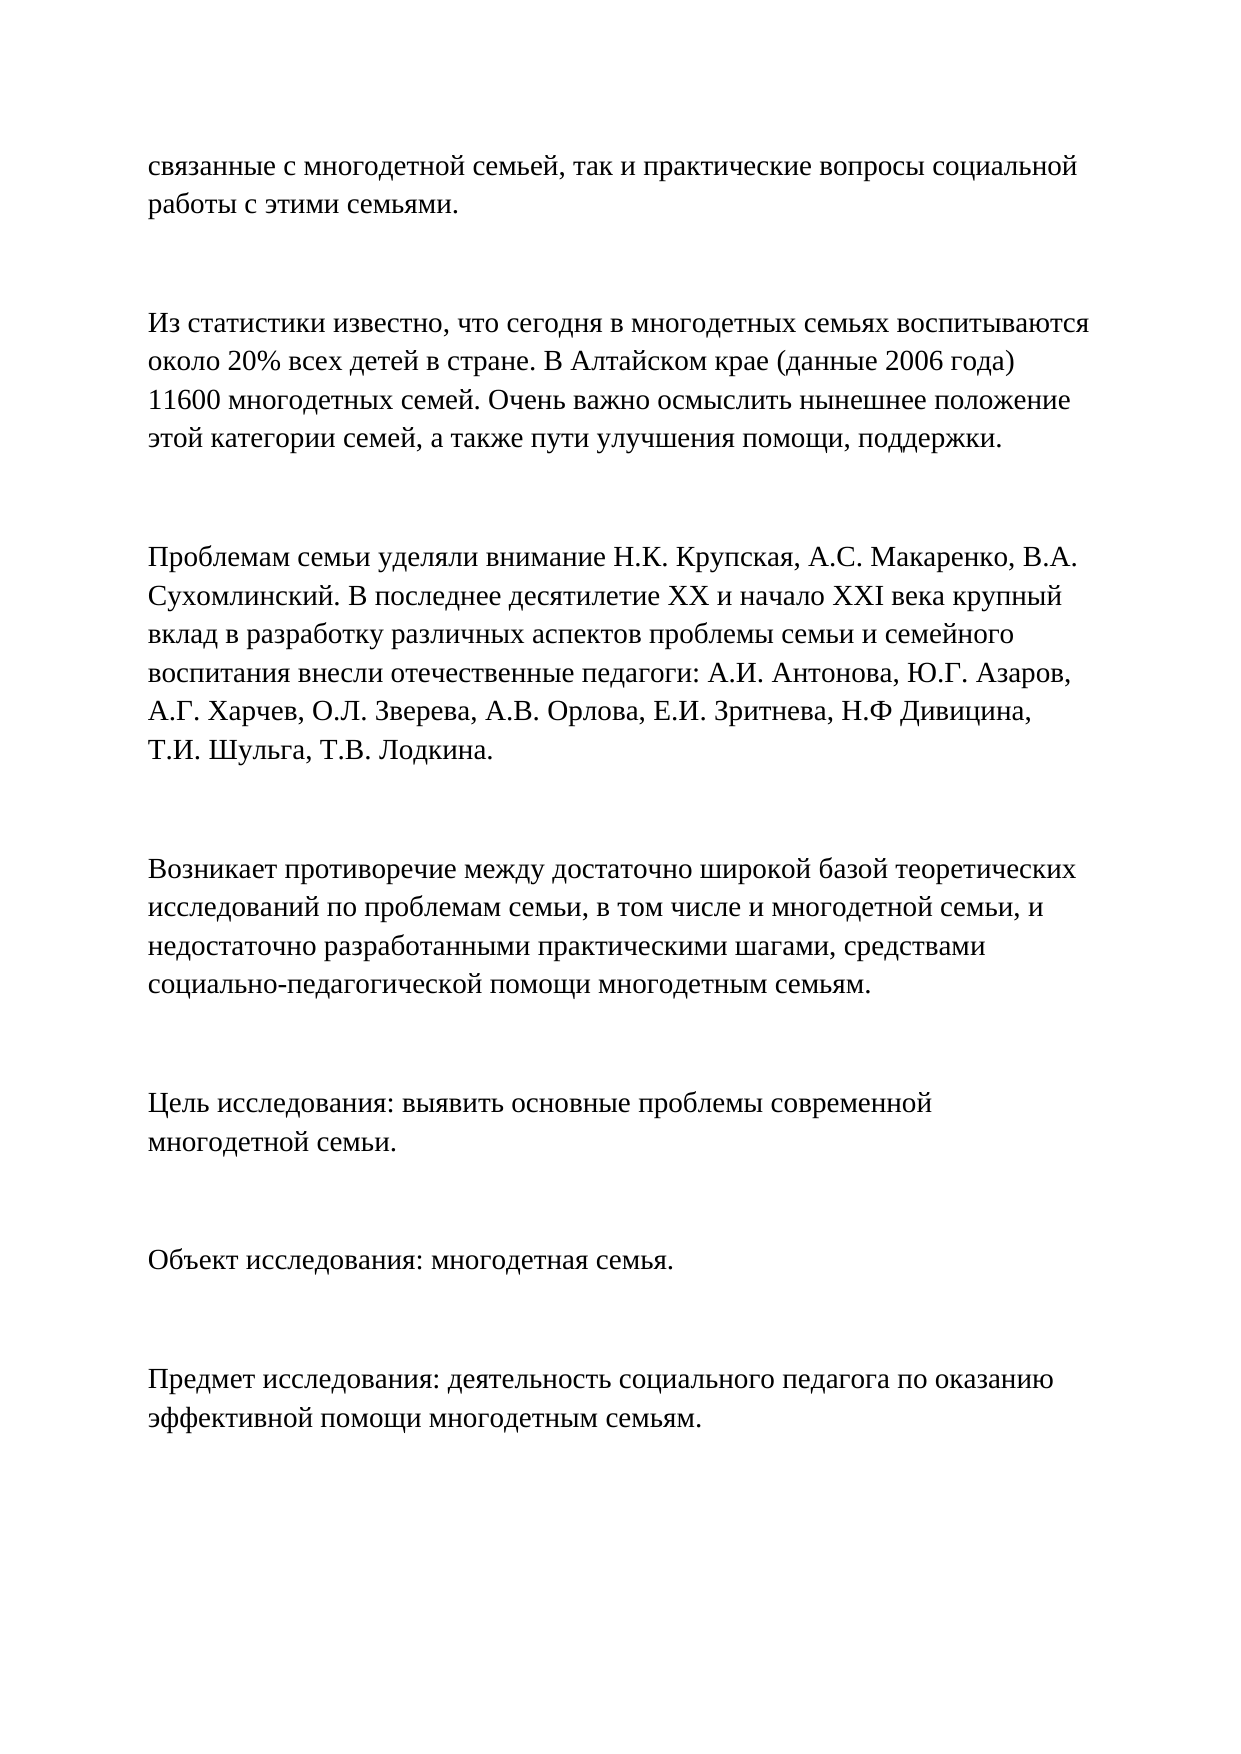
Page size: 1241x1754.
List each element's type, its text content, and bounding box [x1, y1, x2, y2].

text Проблемам семьи уделяли внимание Н.К. Крупская, А.С. Макаренко, В.А. Сухомлинский. В последнее десятилетие XX и начало XXI века крупный вклад в разработку различных аспектов проблемы семьи и семейного воспитания внесли отечественные педагоги: А.И. Антонова, Ю.Г. Азаров, А.Г. Харчев, О.Л. Зверева, А.В. Орлова, Е.И. Зритнева, Н.Ф Дивицина, Т.И. Шульга, Т.В. Лодкина. [148, 539, 1093, 766]
text Предмет исследования: деятельность социального педагога по оказанию эффективной помощи многодетным семьям. [148, 1361, 1093, 1433]
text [148, 148, 1093, 220]
text Цель исследования: выявить основные проблемы современной многодетной семьи. [148, 1085, 1093, 1157]
text Из статистики известно, что сегодня в многодетных семьях воспитываются около 20% всех детей в стране. В Алтайском крае (данные 2006 года) 11600 многодетных семей. Очень важно осмыслить нынешнее положение этой категории семей, а также пути улучшения помощи, поддержки. [148, 305, 1093, 454]
text Объект исследования: многодетная семья. [148, 1242, 1093, 1276]
text Возникает противоречие между достаточно широкой базой теоретических исследований по проблемам семьи, в том числе и многодетной семьи, и недостаточно разработанными практическими шагами, средствами социально-педагогической помощи многодетным семьям. [148, 851, 1093, 1000]
